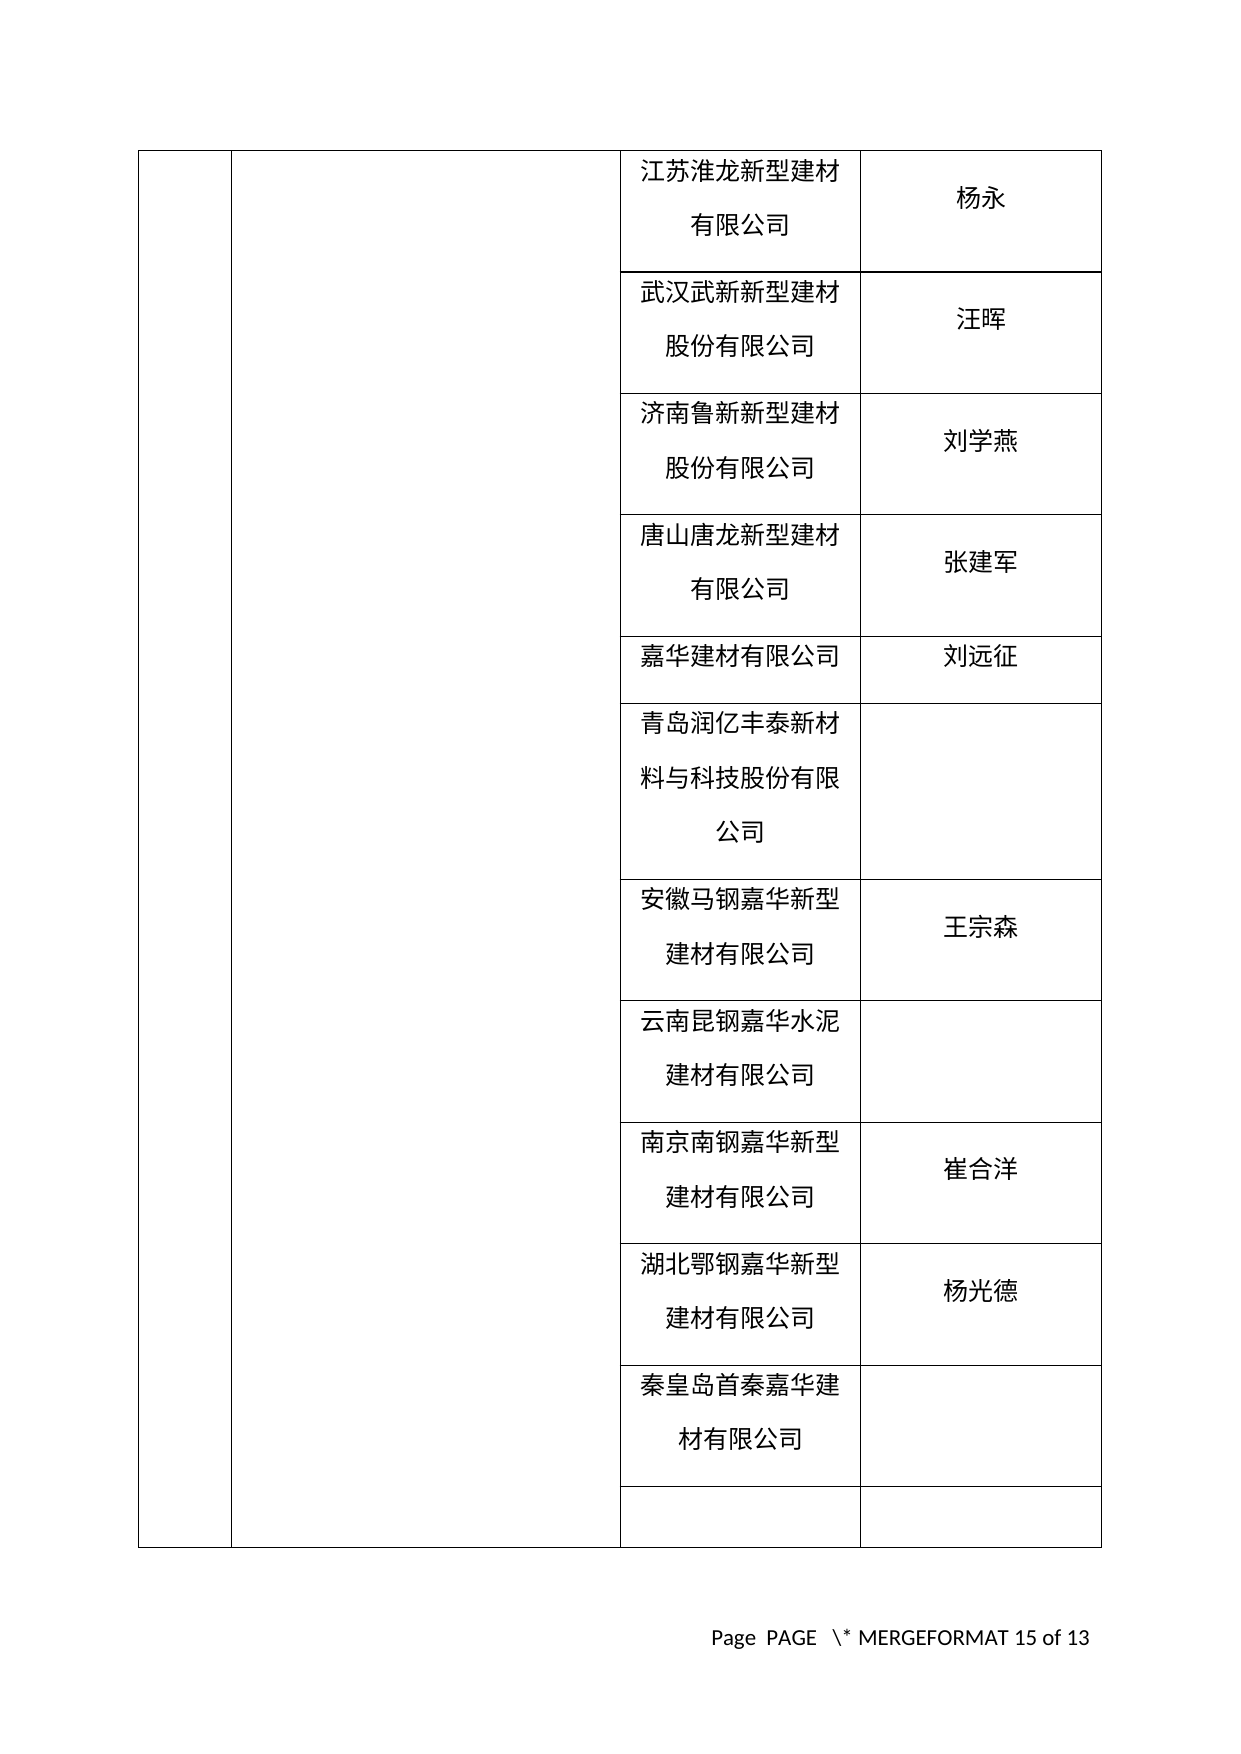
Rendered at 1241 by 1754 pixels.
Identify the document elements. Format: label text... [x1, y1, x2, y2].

table_cell 安徽马钢嘉华新型建材有限公司 [621, 880, 860, 1000]
table_cell [861, 1001, 1101, 1122]
table_cell 南京南钢嘉华新型建材有限公司 [621, 1123, 860, 1243]
table_cell 崔合洋 [861, 1123, 1101, 1243]
table_cell 江苏淮龙新型建材有限公司 [621, 151, 860, 271]
table_cell [861, 704, 1101, 879]
table_cell 湖北鄂钢嘉华新型建材有限公司 [621, 1244, 860, 1364]
table_cell 唐山唐龙新型建材有限公司 [621, 515, 860, 636]
table_cell 杨光德 [861, 1244, 1101, 1364]
table_cell 王宗森 [861, 880, 1101, 1000]
table_cell [861, 1487, 1101, 1547]
table_cell 青岛润亿丰泰新材料与科技股份有限公司 [621, 704, 860, 879]
table_cell 刘远征 [861, 637, 1101, 703]
table_cell 杨永 [861, 151, 1101, 271]
table_cell 张建军 [861, 515, 1101, 636]
table_cell 秦皇岛首秦嘉华建材有限公司 [621, 1366, 860, 1486]
table_cell 济南鲁新新型建材股份有限公司 [621, 394, 860, 514]
table_cell [621, 1487, 860, 1547]
table_cell 武汉武新新型建材股份有限公司 [621, 273, 860, 393]
table_cell 云南昆钢嘉华水泥建材有限公司 [621, 1001, 860, 1122]
table_cell 汪晖 [861, 273, 1101, 393]
table_cell [861, 1366, 1101, 1486]
table_cell 刘学燕 [861, 394, 1101, 514]
table_cell 嘉华建材有限公司 [621, 637, 860, 703]
